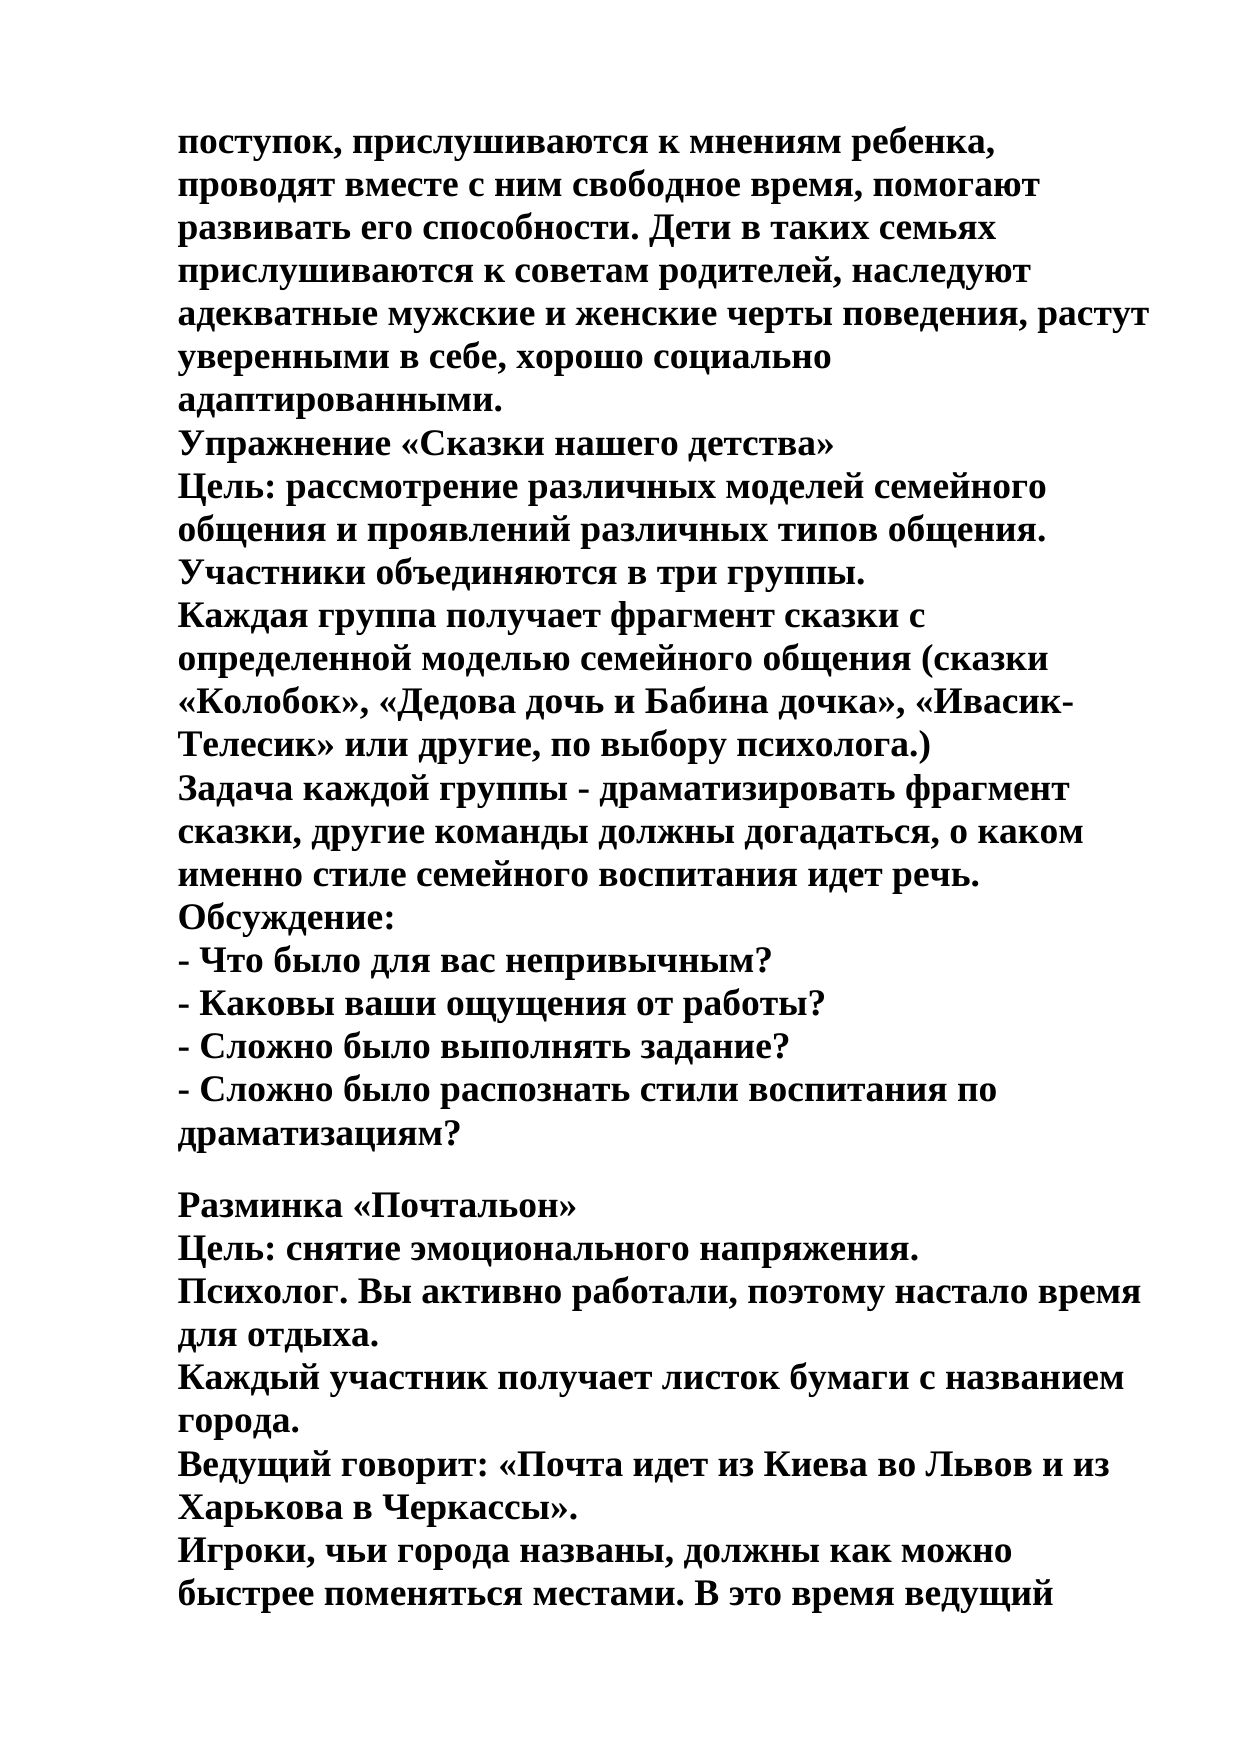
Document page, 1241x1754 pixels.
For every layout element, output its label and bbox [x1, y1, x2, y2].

subtitle [177, 118, 1152, 1153]
subtitle [177, 1182, 1152, 1613]
